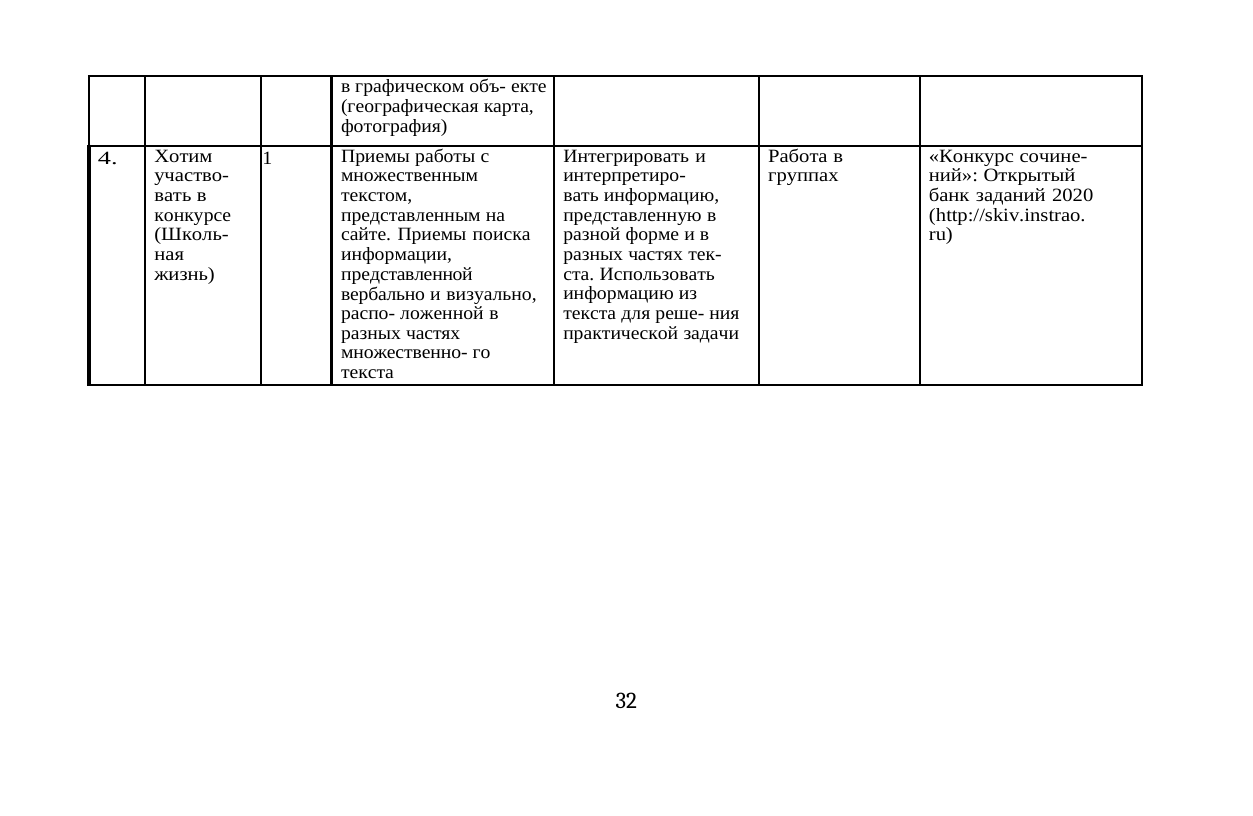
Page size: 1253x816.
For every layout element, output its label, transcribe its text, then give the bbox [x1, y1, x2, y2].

table_cell Работа в группах [760, 147, 919, 384]
table_cell 1 [262, 147, 330, 384]
table_cell 4. [91, 147, 144, 384]
table_header в графическом объ- екте (географическая карта, фотография) [333, 77, 553, 144]
table_header [146, 77, 260, 144]
table_cell Приемы работы с множественным текстом, представленным на сайте. Приемы поиска информации, представленной вербально и визуально, распо- ложенной в разных частях множественно- го текста [333, 147, 553, 384]
table_header [90, 77, 144, 144]
table_header [262, 77, 330, 144]
table_cell Хотим участво- вать в конкурсе (Школь- ная жизнь) [146, 147, 260, 384]
table_cell Интегрировать и интерпретиро- вать информацию, представленную в разной форме и в разных частях тек- ста. Использовать информацию из текста для реше- ния практической задачи [555, 147, 758, 384]
table_header [921, 77, 1141, 144]
table_header [555, 77, 758, 144]
table_header [760, 77, 919, 144]
table_cell «Конкурс сочине- ний»: Открытый банк заданий 2020 (http://skiv.instrao. ru) [921, 147, 1141, 384]
